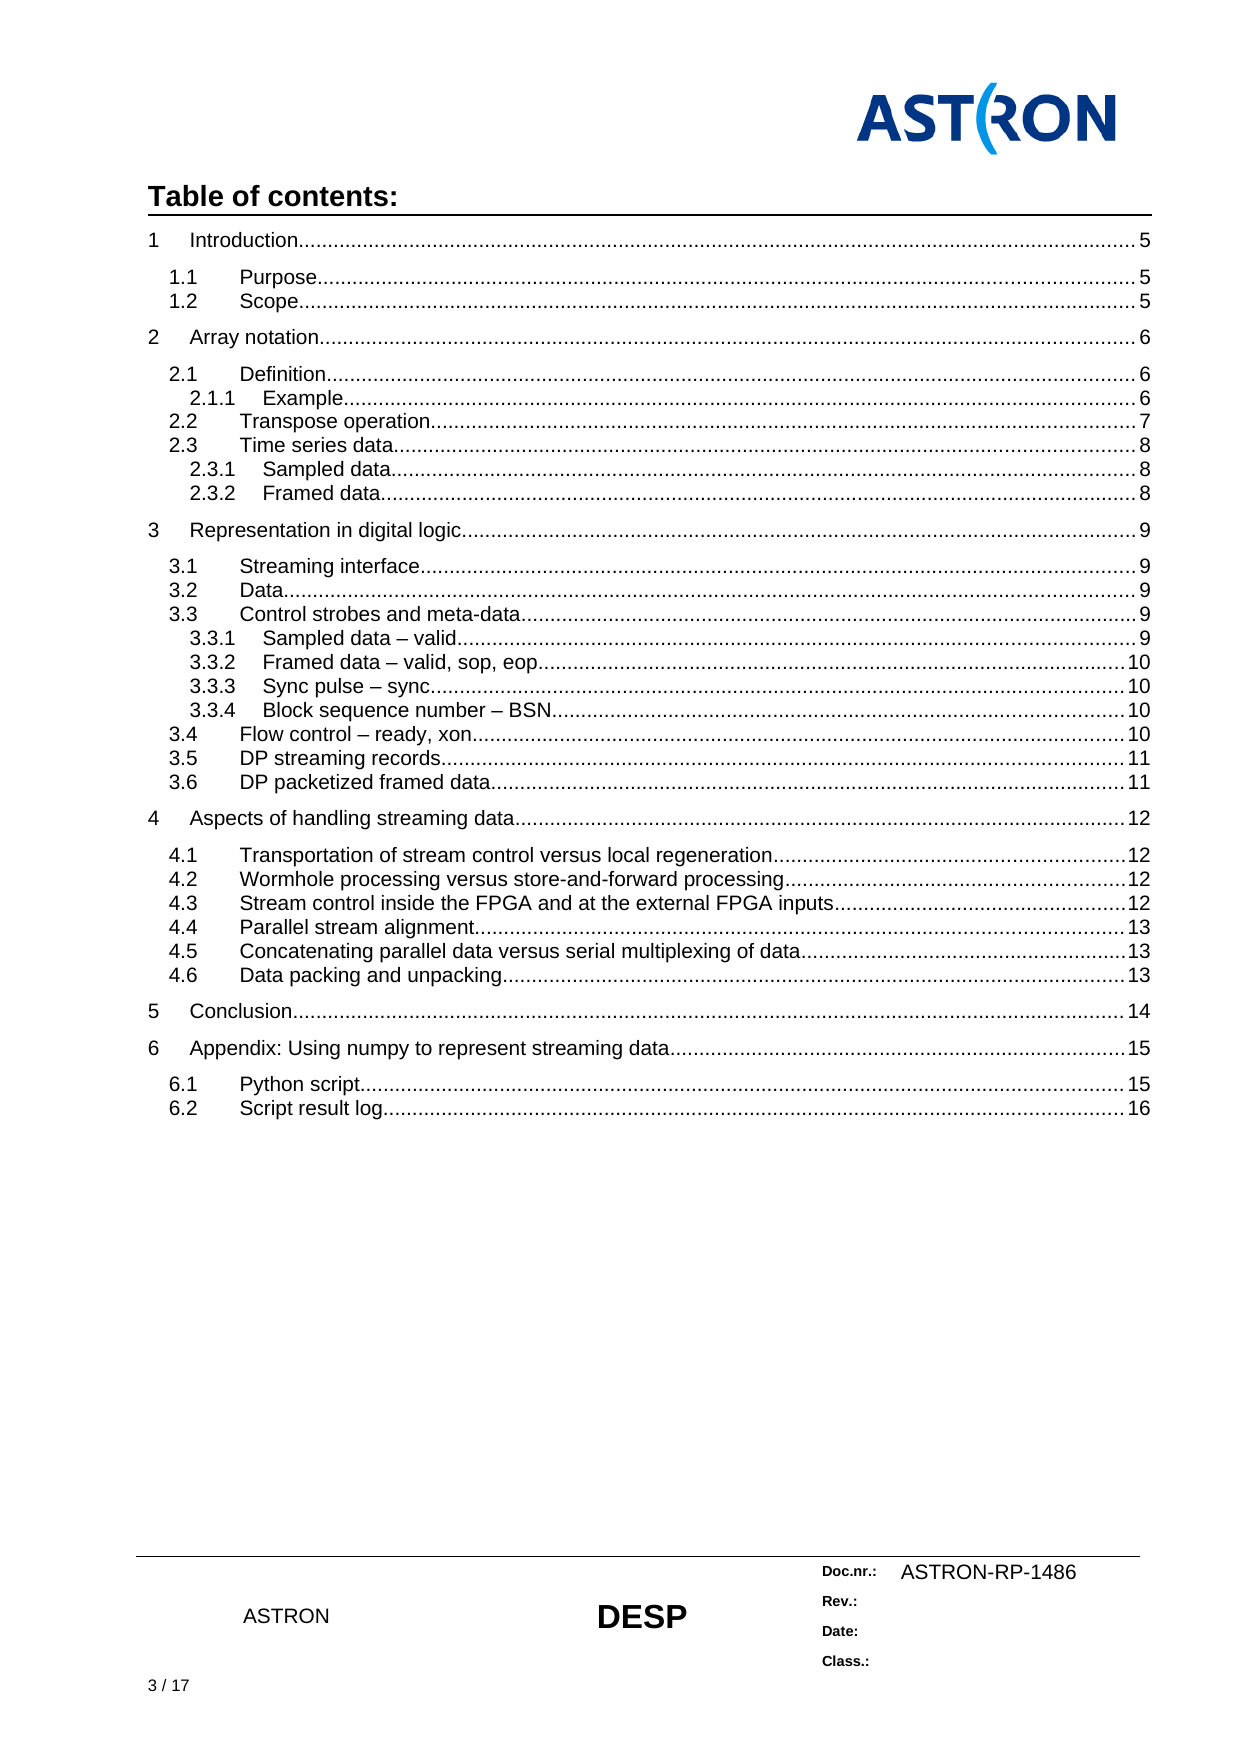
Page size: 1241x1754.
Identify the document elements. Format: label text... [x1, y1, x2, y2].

text 4 Aspects of handling streaming data 12 [148, 806, 1152, 830]
text 4.1 Transportation of stream control versus local regeneration 12 [168, 843, 1152, 867]
text 2.3.1 Sampled data 8 [189, 457, 1152, 481]
text 2.3 Time series data 8 [168, 433, 1152, 457]
text Table of contents: [148, 179, 1152, 214]
text 2.1.1 Example 6 [189, 385, 1152, 409]
text 1.2 Scope 5 [168, 288, 1152, 312]
text 3.3.1 Sampled data – valid 9 [189, 626, 1152, 650]
text 2.1 Definition 6 [168, 361, 1152, 385]
text 4.2 Wormhole processing versus store-and-forward processing 12 [168, 867, 1152, 891]
text 1 Introduction 5 [148, 228, 1152, 252]
text 6.2 Script result log 16 [168, 1096, 1152, 1120]
text 5 Conclusion 14 [148, 999, 1152, 1023]
text 2 Array notation 6 [148, 325, 1152, 349]
text 3.6 DP packetized framed data 11 [168, 770, 1152, 794]
text 3.2 Data 9 [168, 578, 1152, 602]
text 2.3.2 Framed data 8 [189, 481, 1152, 505]
text 1.1 Purpose 5 [168, 264, 1152, 288]
text 6.1 Python script 15 [168, 1072, 1152, 1096]
text 4.3 Stream control inside the FPGA and at the external FPGA inputs 12 [168, 891, 1152, 914]
text 3.3.4 Block sequence number – BSN 10 [189, 698, 1152, 722]
picture [850, 76, 1123, 161]
text 3 Representation in digital logic 9 [148, 518, 1152, 542]
text 3.1 Streaming interface 9 [168, 554, 1152, 578]
text 4.5 Concatenating parallel data versus serial multiplexing of data 13 [168, 938, 1152, 962]
text 3.4 Flow control – ready, xon 10 [168, 722, 1152, 746]
text 6 Appendix: Using numpy to represent streaming data 15 [148, 1035, 1152, 1059]
text 3.3 Control strobes and meta-data 9 [168, 602, 1152, 626]
text 4.4 Parallel stream alignment 13 [168, 914, 1152, 938]
text 3.3.3 Sync pulse – sync 10 [189, 674, 1152, 698]
text 3.3.2 Framed data – valid, sop, eop 10 [189, 650, 1152, 674]
text 4.6 Data packing and unpacking 13 [168, 962, 1152, 986]
text 2.2 Transpose operation 7 [168, 409, 1152, 433]
text 3.5 DP streaming records 11 [168, 746, 1152, 770]
